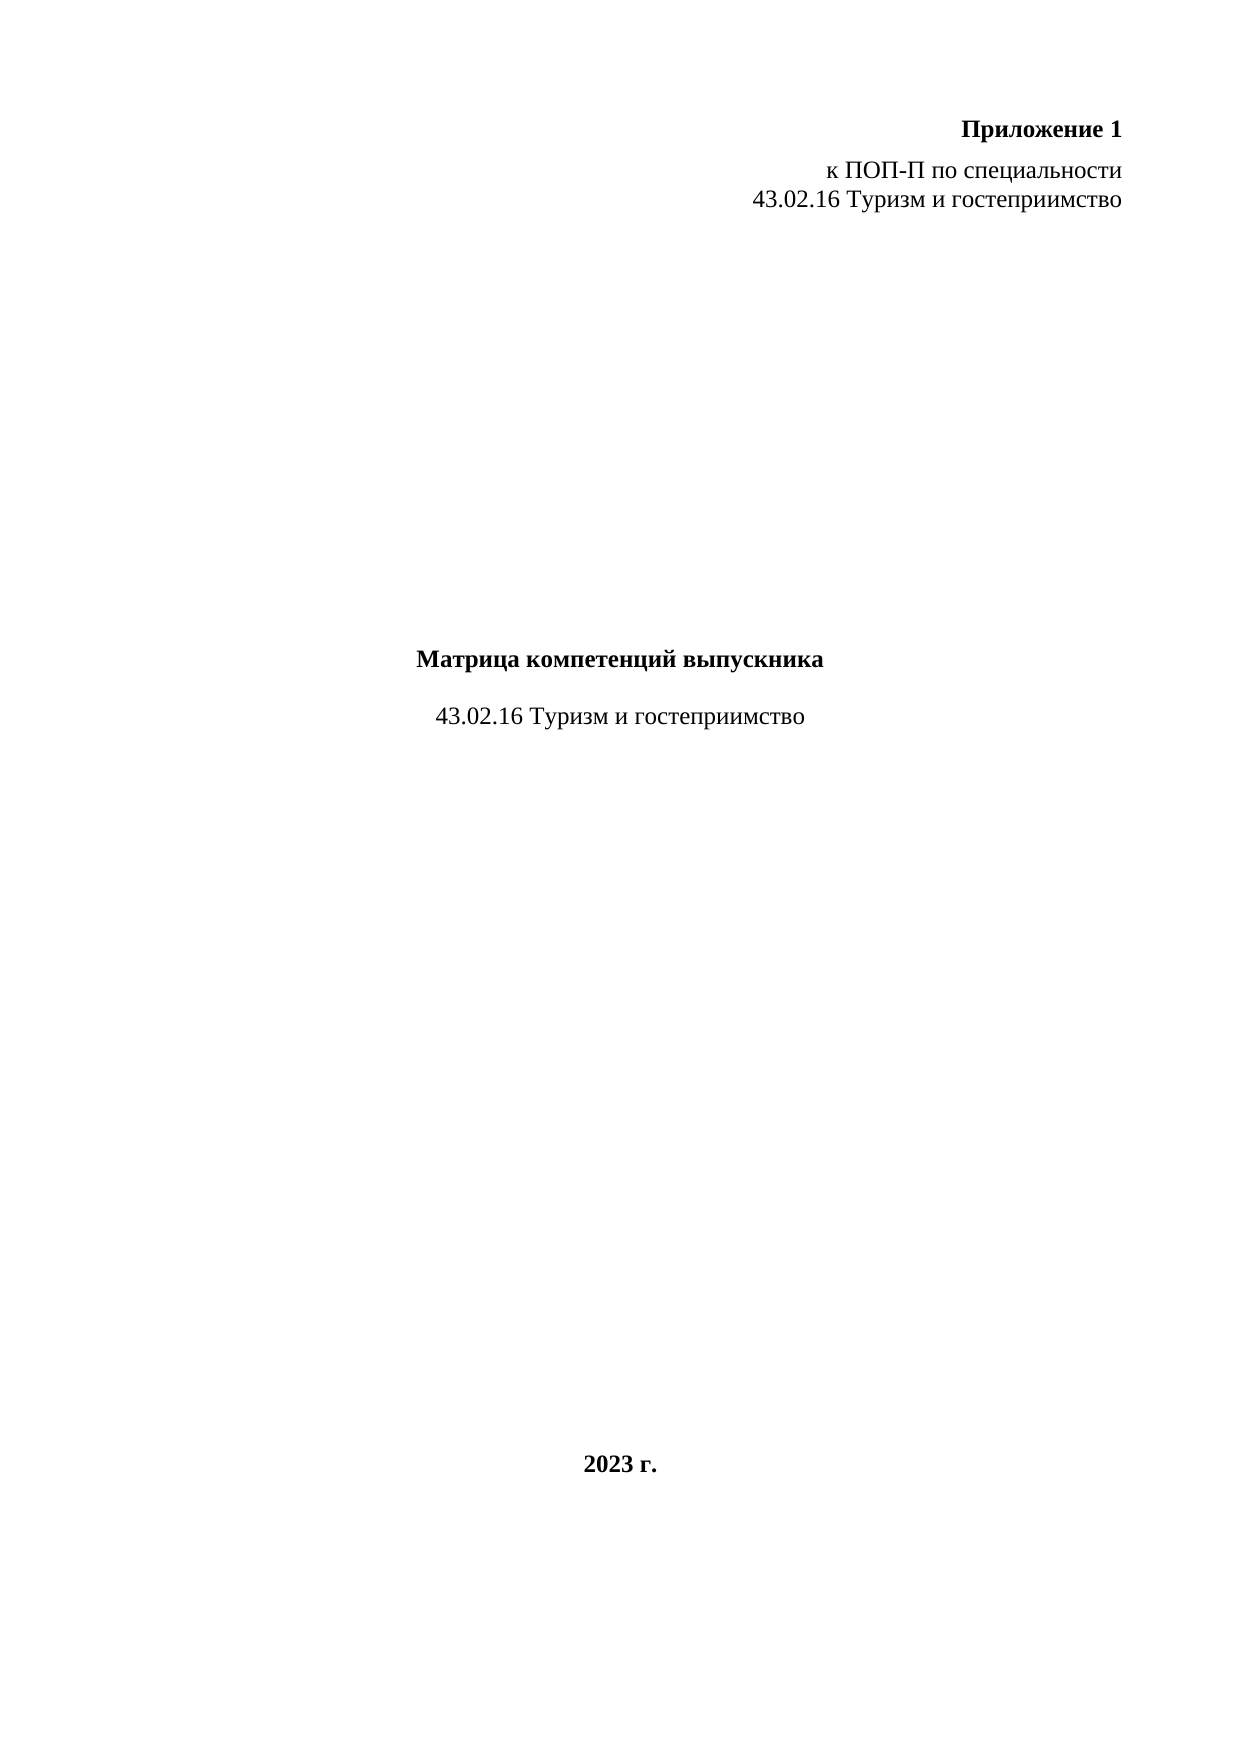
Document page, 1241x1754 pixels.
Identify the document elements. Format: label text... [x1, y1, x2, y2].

text Матрица компетенций выпускника [118, 644, 1122, 672]
text Приложение 1 [118, 114, 1122, 142]
text 43.02.16 Туризм и гостеприимство [118, 184, 1122, 212]
text 2023 г. [118, 1449, 1122, 1477]
text 43.02.16 Туризм и гостеприимство [118, 701, 1122, 730]
text к ПОП-П по специальности [118, 155, 1122, 184]
